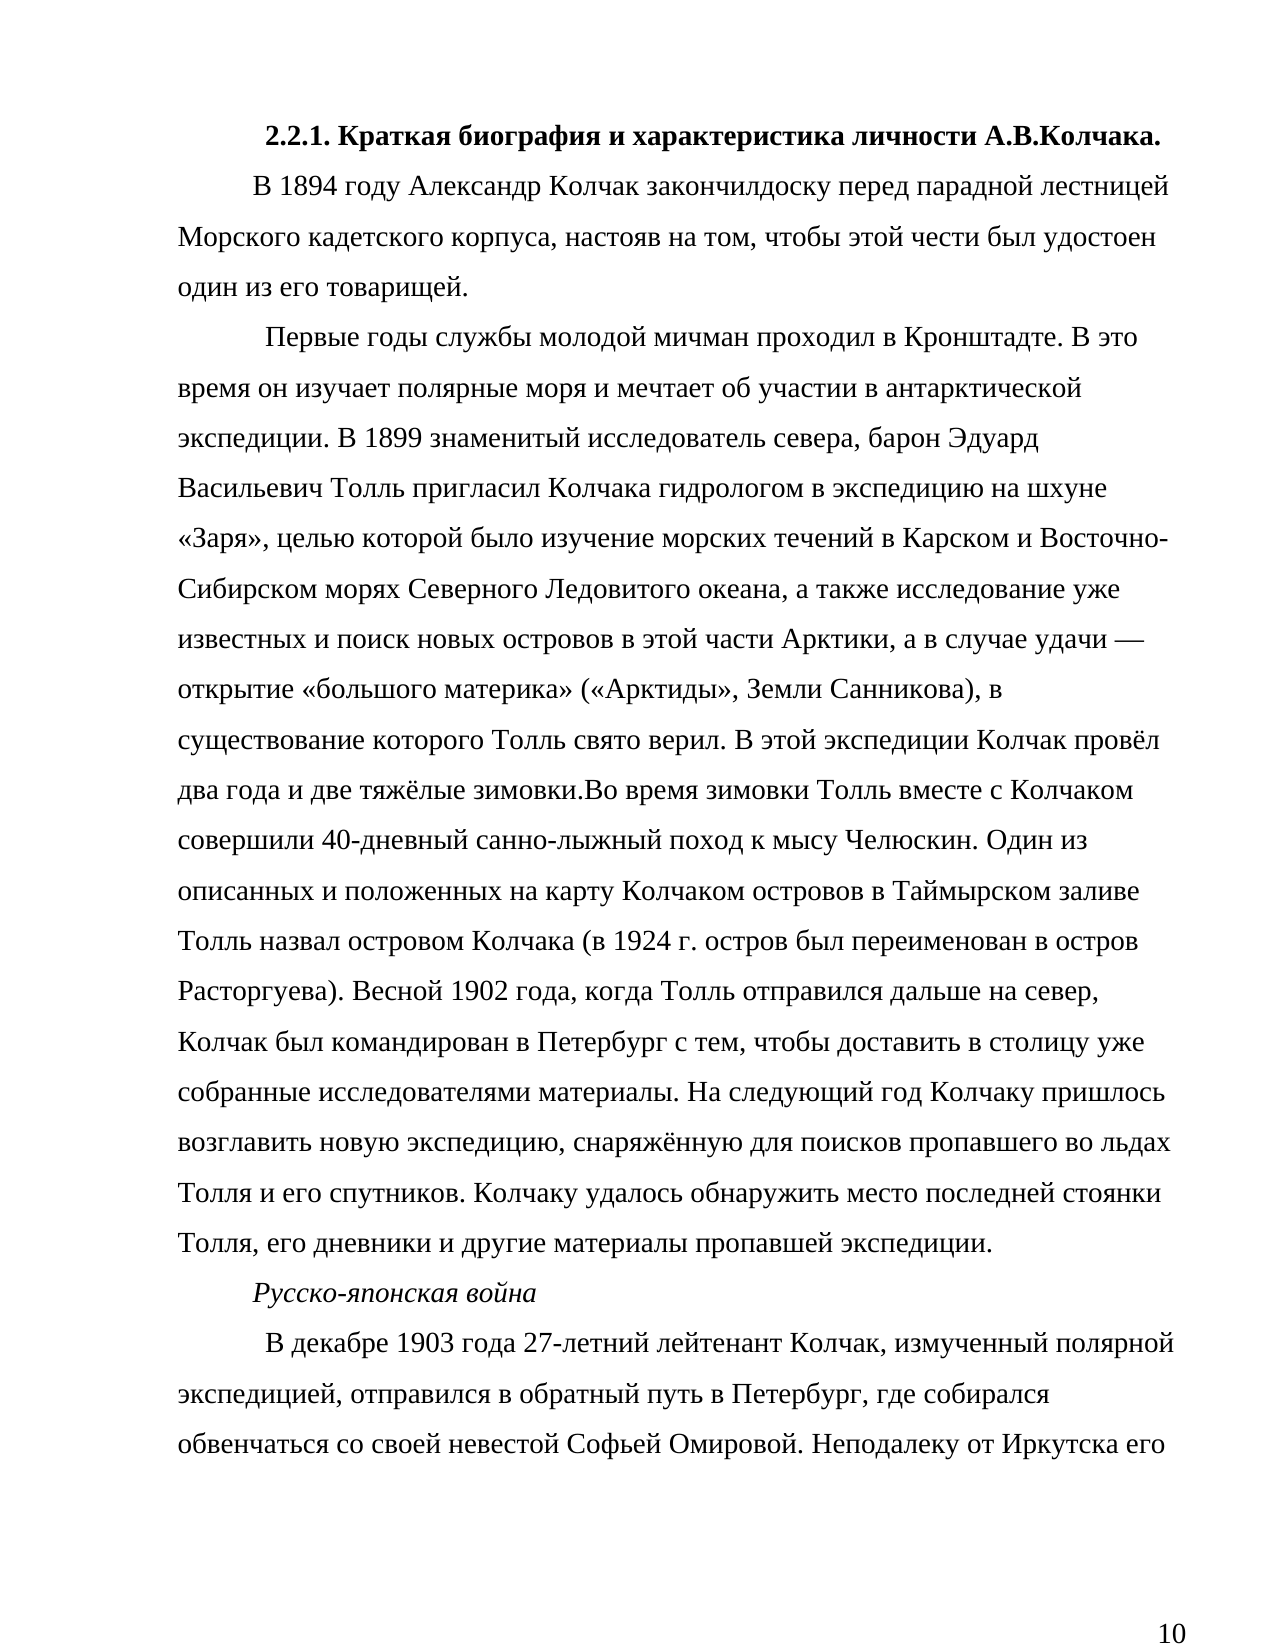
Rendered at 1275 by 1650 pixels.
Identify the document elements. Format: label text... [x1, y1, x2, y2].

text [177, 1326, 1186, 1460]
subtitle Русско-японская война [177, 1275, 1186, 1309]
text 2.2.1. Краткая биография и характеристика личности А.В.Колчака. [177, 118, 1186, 152]
text В 1894 году Александр Колчак закончилдоску перед парадной лестницей Морского кадетского корпуса, настояв на том, чтобы этой чести был удостоен один из его товарищей. [177, 168, 1186, 303]
text Первые годы службы молодой мичман проходил в Кронштадте. В это время он изучает полярные моря и мечтает об участии в антарктической экспедиции. В 1899 знаменитый исследователь севера, барон Эдуард Васильевич Толль пригласил Колчака гидрологом в экспедицию на шхуне «Заря», целью которой было изучение морских течений в Карском и Восточно-Сибирском морях Северного Ледовитого океана, а также исследование уже известных и поиск новых островов в этой части Арктики, а в случае удачи — открытие «большого материка» («Арктиды», Земли Санникова), в существование которого Толль свято верил. В этой экспедиции Колчак провёл два года и две тяжёлые зимовки.Во время зимовки Толль вместе с Колчаком совершили 40-дневный санно-лыжный поход к мысу Челюскин. Один из описанных и положенных на карту Колчаком островов в Таймырском заливе Толль назвал островом Колчака (в 1924 г. остров был переименован в остров Расторгуева). Весной 1902 года, когда Толль отправился дальше на север, Колчак был командирован в Петербург с тем, чтобы доставить в столицу уже собранные исследователями материалы. На следующий год Колчаку пришлось возглавить новую экспедицию, снаряжённую для поисков пропавшего во льдах Толля и его спутников. Колчаку удалось обнаружить место последней стоянки Толля, его дневники и другие материалы пропавшей экспедиции. [177, 319, 1186, 1258]
